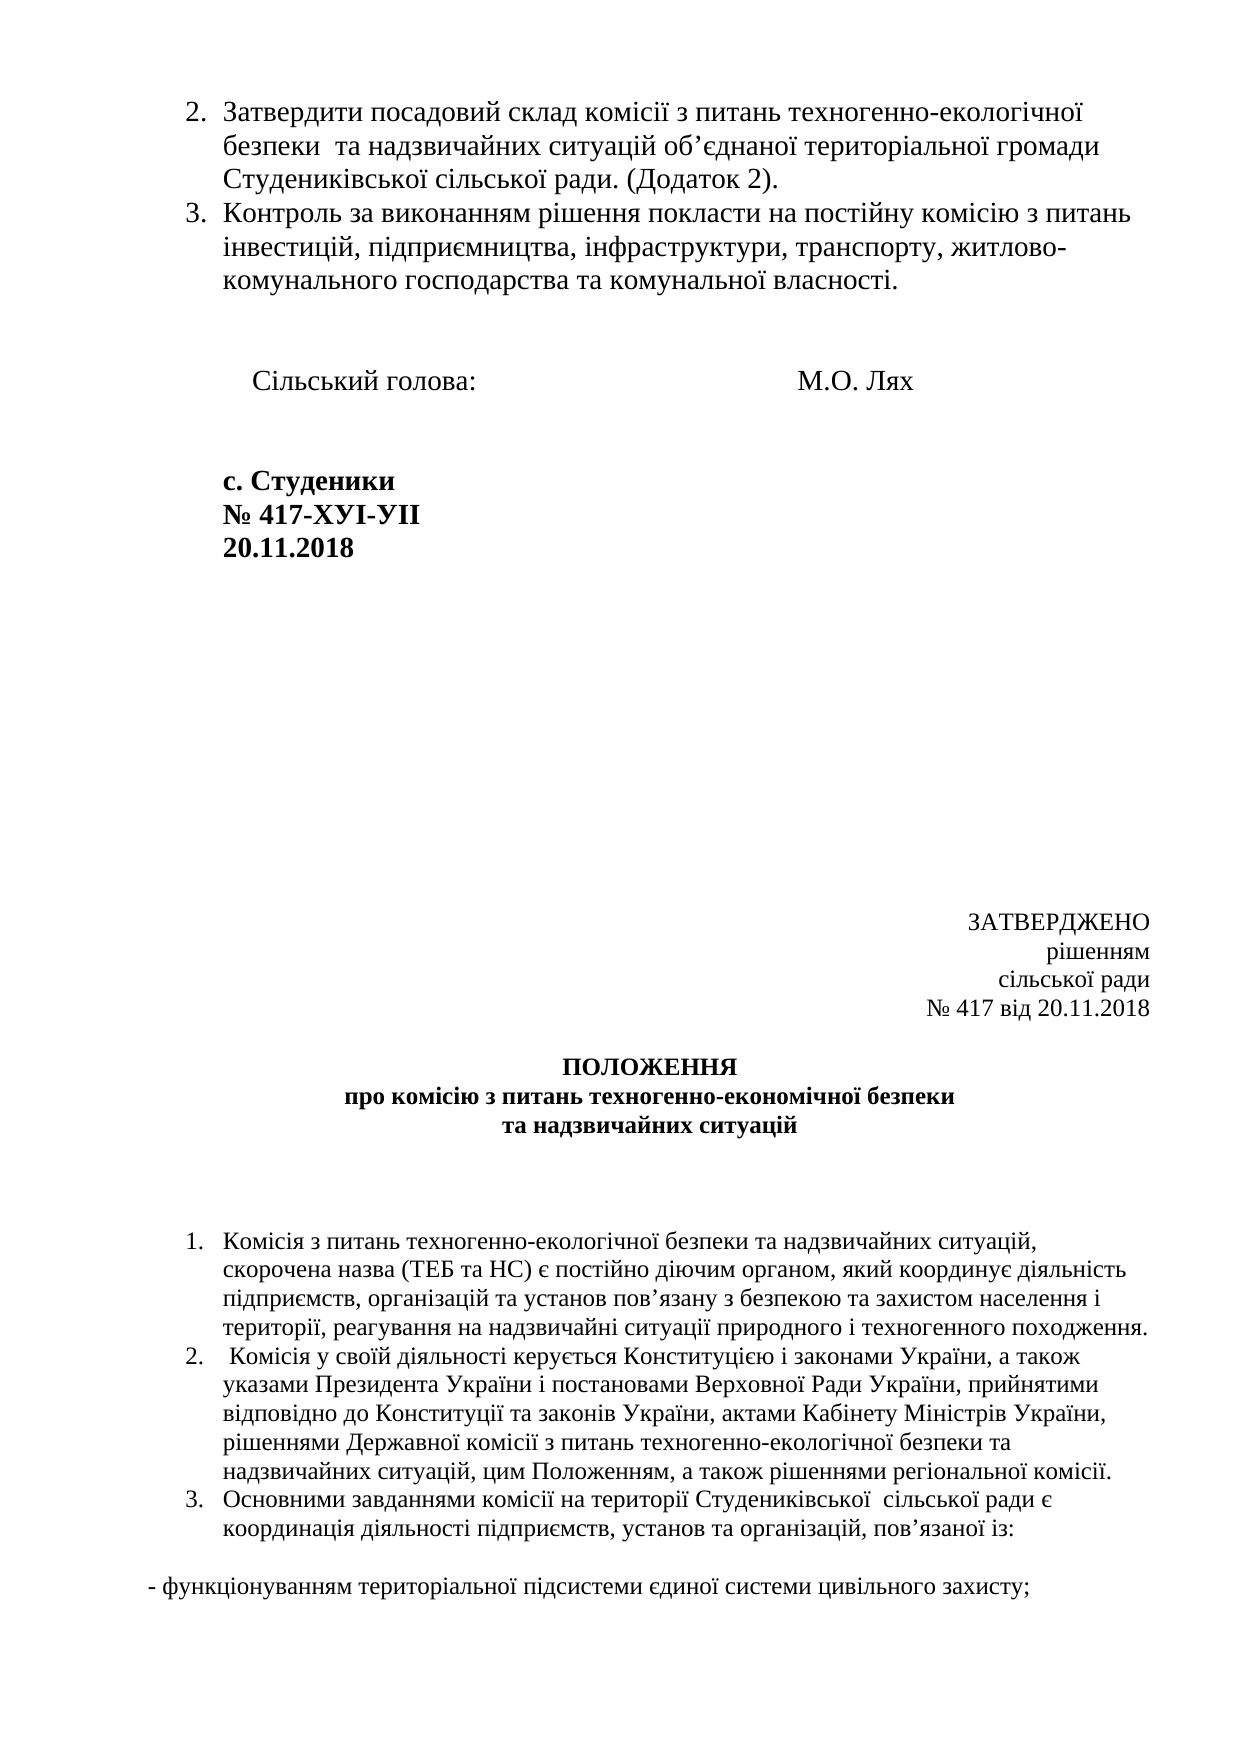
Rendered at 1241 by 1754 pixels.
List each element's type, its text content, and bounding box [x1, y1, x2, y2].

list Сільський голова: М.О. Лях [223, 363, 1152, 396]
list Контроль за виконанням рішення покласти на постійну комісію з питань інвестицій, підприємництва, інфраструктури, транспорту, житлово-комунального господарства та комунальної власності. [185, 195, 1152, 296]
list Комісія у своїй діяльності керується Конституцією і законами України, а також указами Президента України і постановами Верховної Ради України, прийнятими відповідно до Конституції та законів України, актами Кабінету Міністрів України, рішеннями Державної комісії з питань техногенно-екологічної безпеки та надзвичайних ситуацій, цим Положенням, а також рішеннями регіональної комісії. [185, 1341, 1152, 1484]
text та надзвичайних ситуацій [148, 1110, 1152, 1139]
list с. Студеники [223, 463, 1152, 497]
list Основними завданнями комісії на території Студениківської сільської ради є координація діяльності підприємств, установ та організацій, пов’язаної із: [185, 1484, 1152, 1542]
table_header ЗАТВЕРДЖЕНО рішенням сільської ради № 417 від 20.11.2018 [633, 906, 1152, 1024]
text - функціонуванням територіальної підсистеми єдиної системи цивільного захисту; [148, 1571, 1152, 1600]
list Комісія з питань техногенно-екологічної безпеки та надзвичайних ситуацій, скорочена назва (ТЕБ та НС) є постійно діючим органом, який координує діяльність підприємств, організацій та установ пов’язану з безпекою та захистом населення і території, реагування на надзвичайні ситуації природного і техногенного походження. [185, 1226, 1152, 1341]
list Затвердити посадовий склад комісії з питань техногенно-екологічної безпеки та надзвичайних ситуацій об’єднаної територіальної громади Студениківської сільської ради. (Додаток 2). [185, 94, 1152, 195]
text про комісію з питань техногенно-економічної безпеки [148, 1081, 1152, 1110]
list 20.11.2018 [223, 531, 1152, 564]
text ПОЛОЖЕННЯ [148, 1024, 1152, 1081]
list № 417-ХУІ-УІІ [223, 497, 1152, 531]
